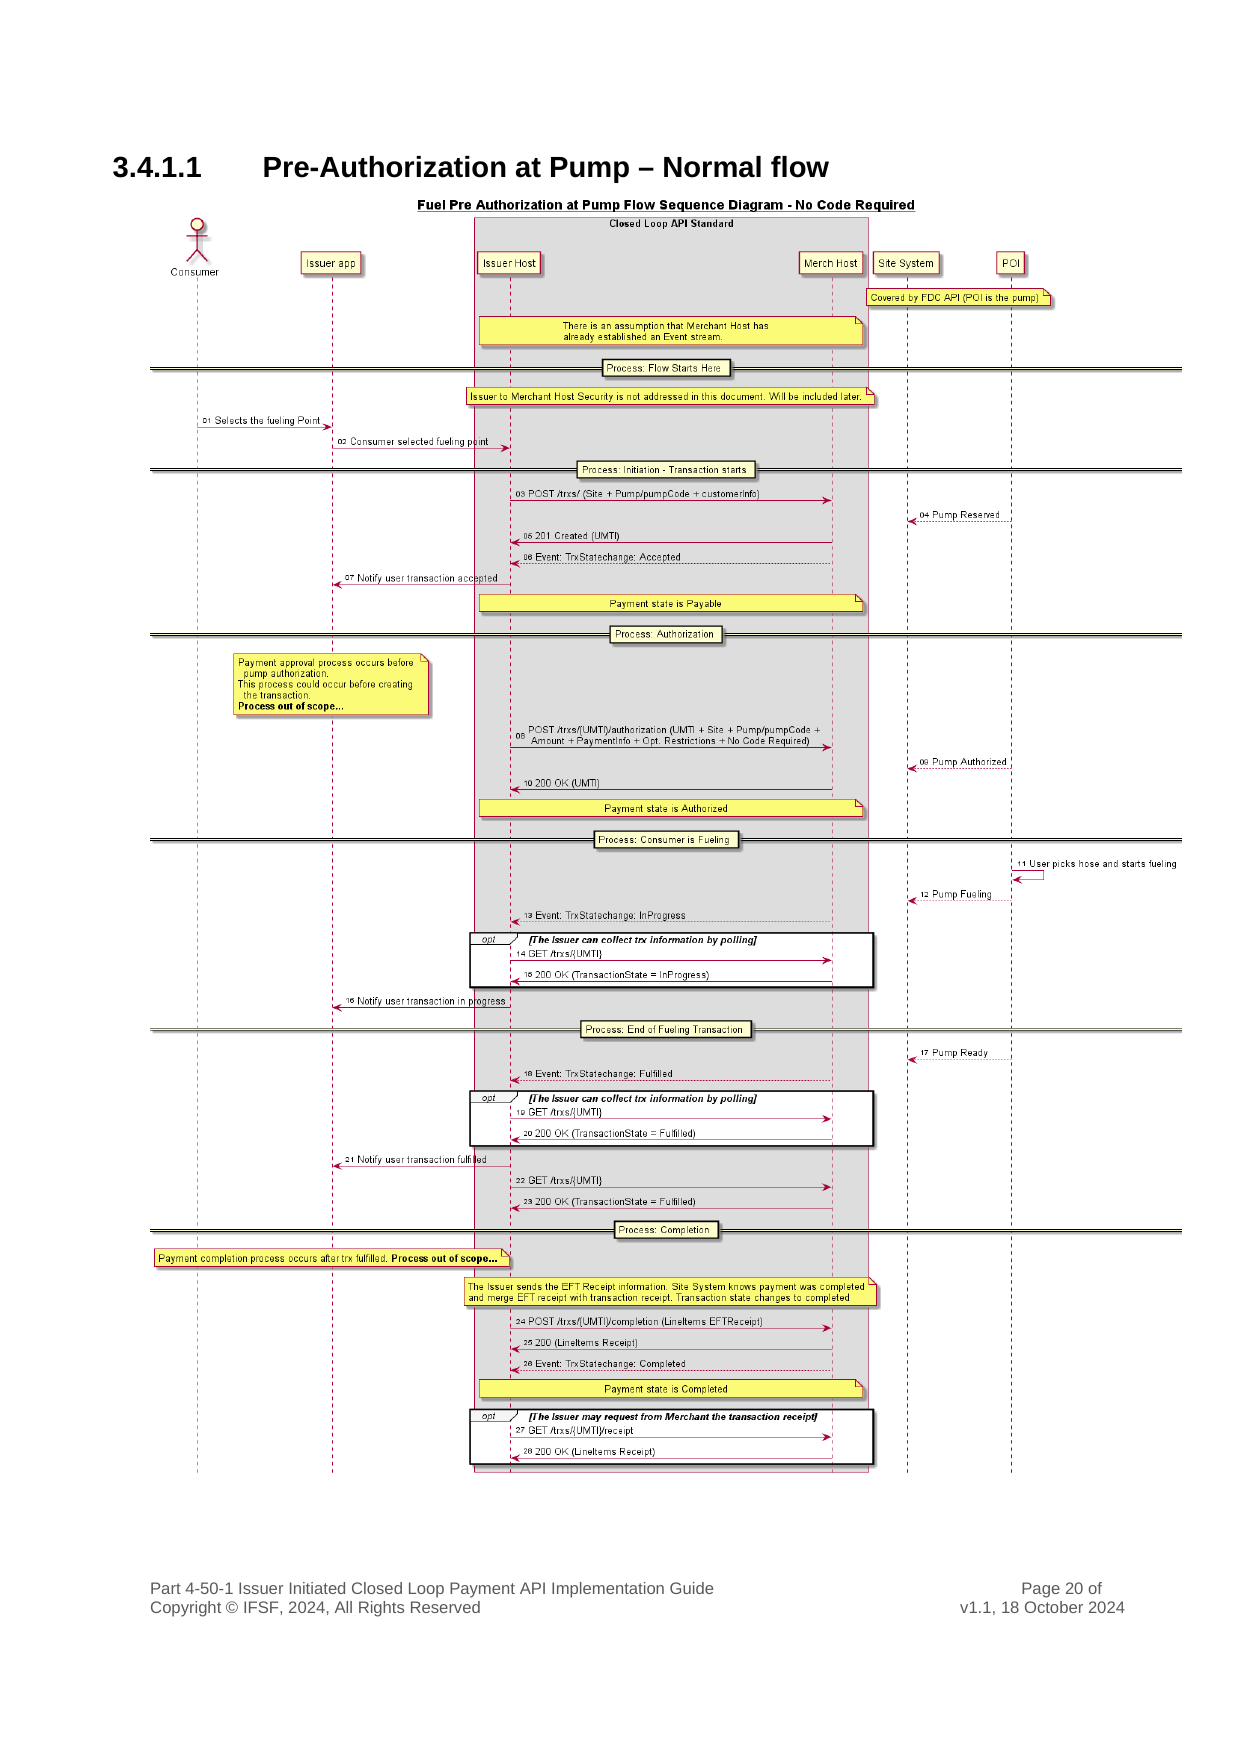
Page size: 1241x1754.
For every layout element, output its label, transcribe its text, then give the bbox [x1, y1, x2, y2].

subtitle Pre-Authorization at Pump – Normal flow [112, 150, 1090, 183]
picture [150, 188, 1186, 1480]
